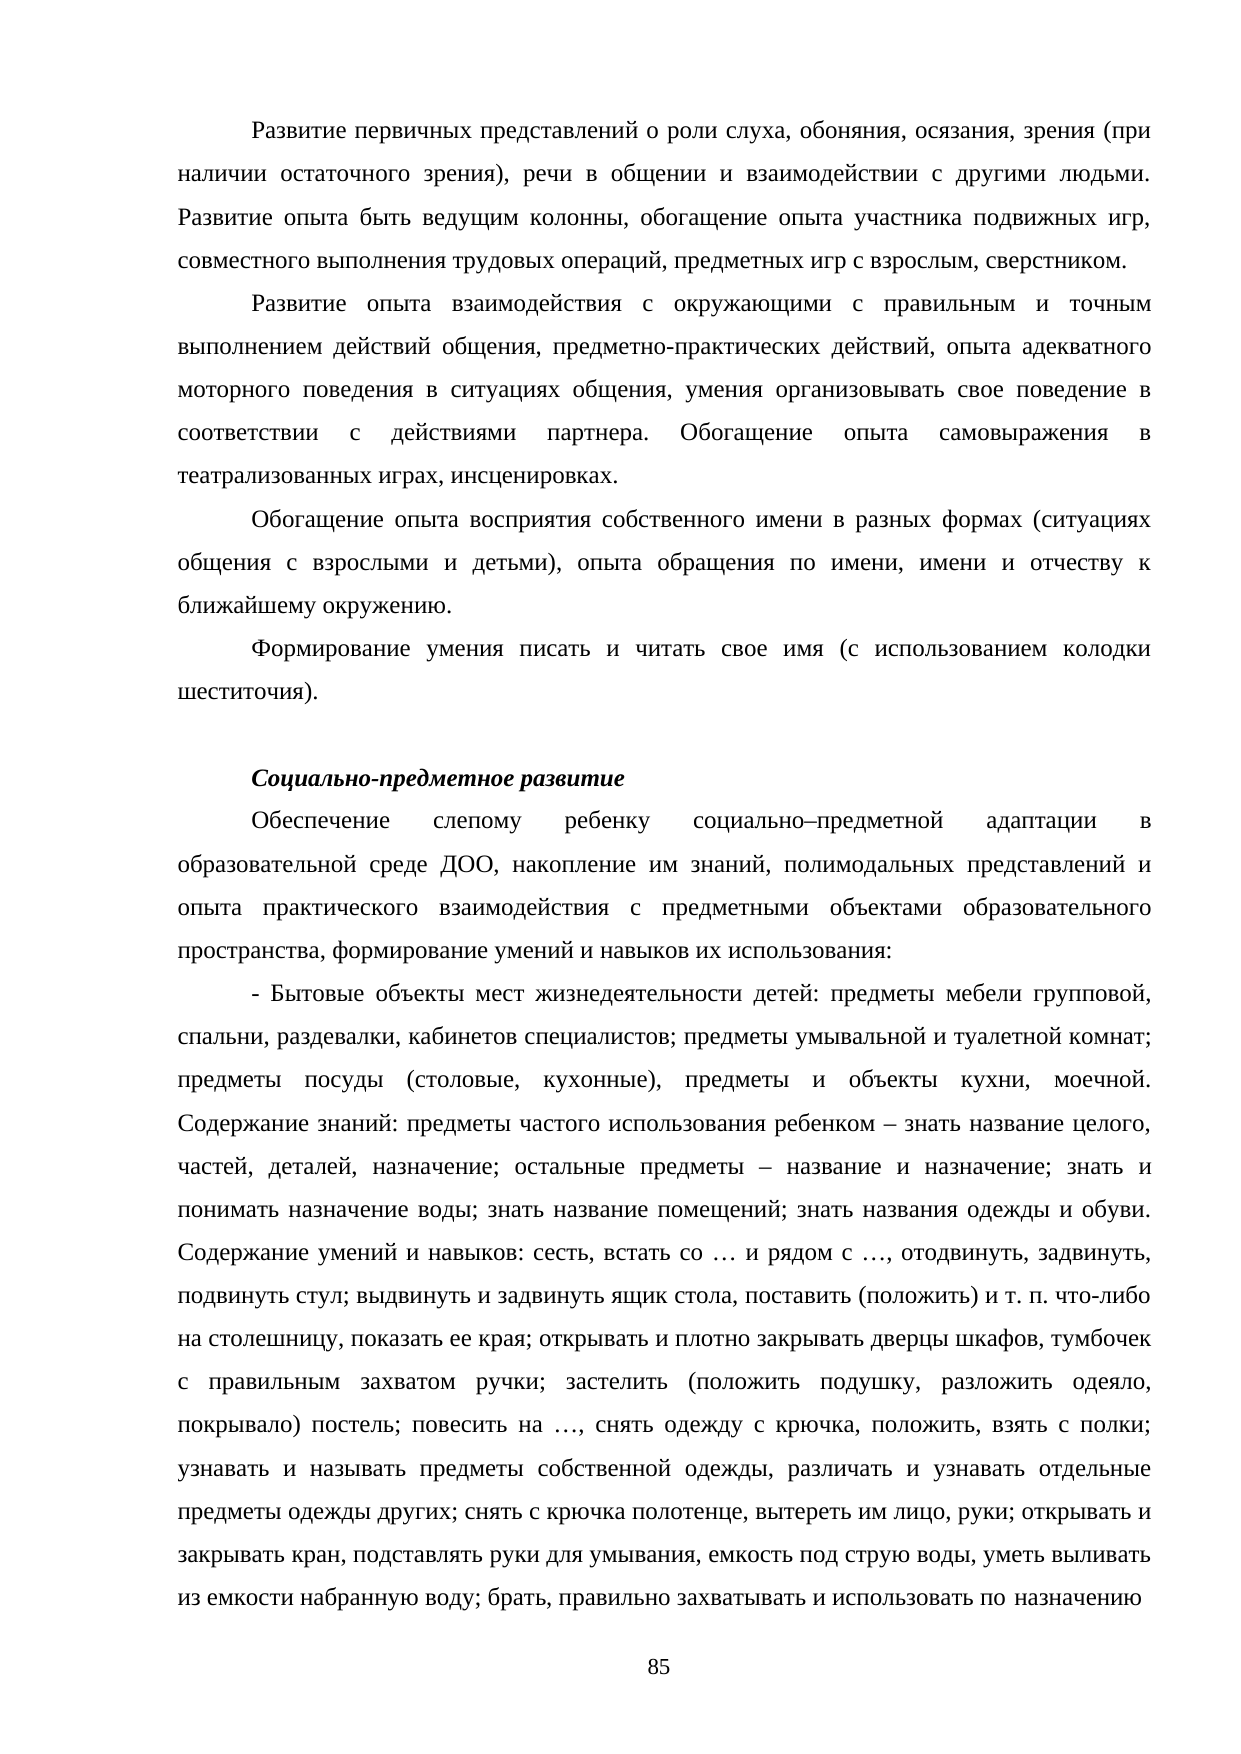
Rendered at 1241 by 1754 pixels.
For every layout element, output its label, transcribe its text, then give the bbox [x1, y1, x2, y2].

subtitle Социально-предметное развитие [251, 763, 1176, 792]
text Формирование умения писать и читать свое имя (с использованием колодки шеститочия). [177, 633, 1152, 705]
list Бытовые объекты мест жизнедеятельности детей: предметы мебели групповой, спальни, раздевалки, кабинетов специалистов; предметы умывальной и туалетной комнат; предметы посуды (столовые, кухонные), предметы и объекты кухни, моечной. Содержание знаний: предметы частого использования ребенком – знать название целого, частей, деталей, назначение; остальные предметы – название и назначение; знать и понимать назначение воды; знать название помещений; знать названия одежды и обуви. Содержание умений и навыков: сесть, встать со … и рядом с …, отодвинуть, задвинуть, подвинуть стул; выдвинуть и задвинуть ящик стола, поставить (положить) и т. п. что-либо на столешницу, показать ее края; открывать и плотно закрывать дверцы шкафов, тумбочек с правильным захватом ручки; застелить (положить подушку, разложить одеяло, покрывало) постель; повесить на …, снять одежду с крючка, положить, взять с полки; узнавать и называть предметы собственной одежды, различать и узнавать отдельные предметы одежды других; снять с крючка полотенце, вытереть им лицо, руки; открывать и закрывать кран, подставлять руки для умывания, емкость под струю воды, уметь выливать из емкости набранную воду; брать, правильно захватывать и использовать по назначению [177, 978, 1152, 1611]
text Обогащение опыта восприятия собственного имени в разных формах (ситуациях общения с взрослыми и детьми), опыта обращения по имени, имени и отчеству к ближайшему окружению. [177, 504, 1152, 619]
text Обеспечение слепому ребенку социально–предметной адаптации в образовательной среде ДОО, накопление им знаний, полимодальных представлений и опыта практического взаимодействия с предметными объектами образовательного пространства, формирование умений и навыков их использования: [177, 806, 1152, 964]
text Развитие опыта взаимодействия с окружающими с правильным и точным выполнением действий общения, предметно-практических действий, опыта адекватного моторного поведения в ситуациях общения, умения организовывать свое поведение в соответствии с действиями партнера. Обогащение опыта самовыражения в театрализованных играх, инсценировках. [177, 288, 1152, 489]
text Развитие первичных представлений о роли слуха, обоняния, осязания, зрения (при наличии остаточного зрения), речи в общении и взаимодействии с другими людьми. Развитие опыта быть ведущим колонны, обогащение опыта участника подвижных игр, совместного выполнения трудовых операций, предметных игр с взрослым, сверстником. [177, 115, 1152, 273]
